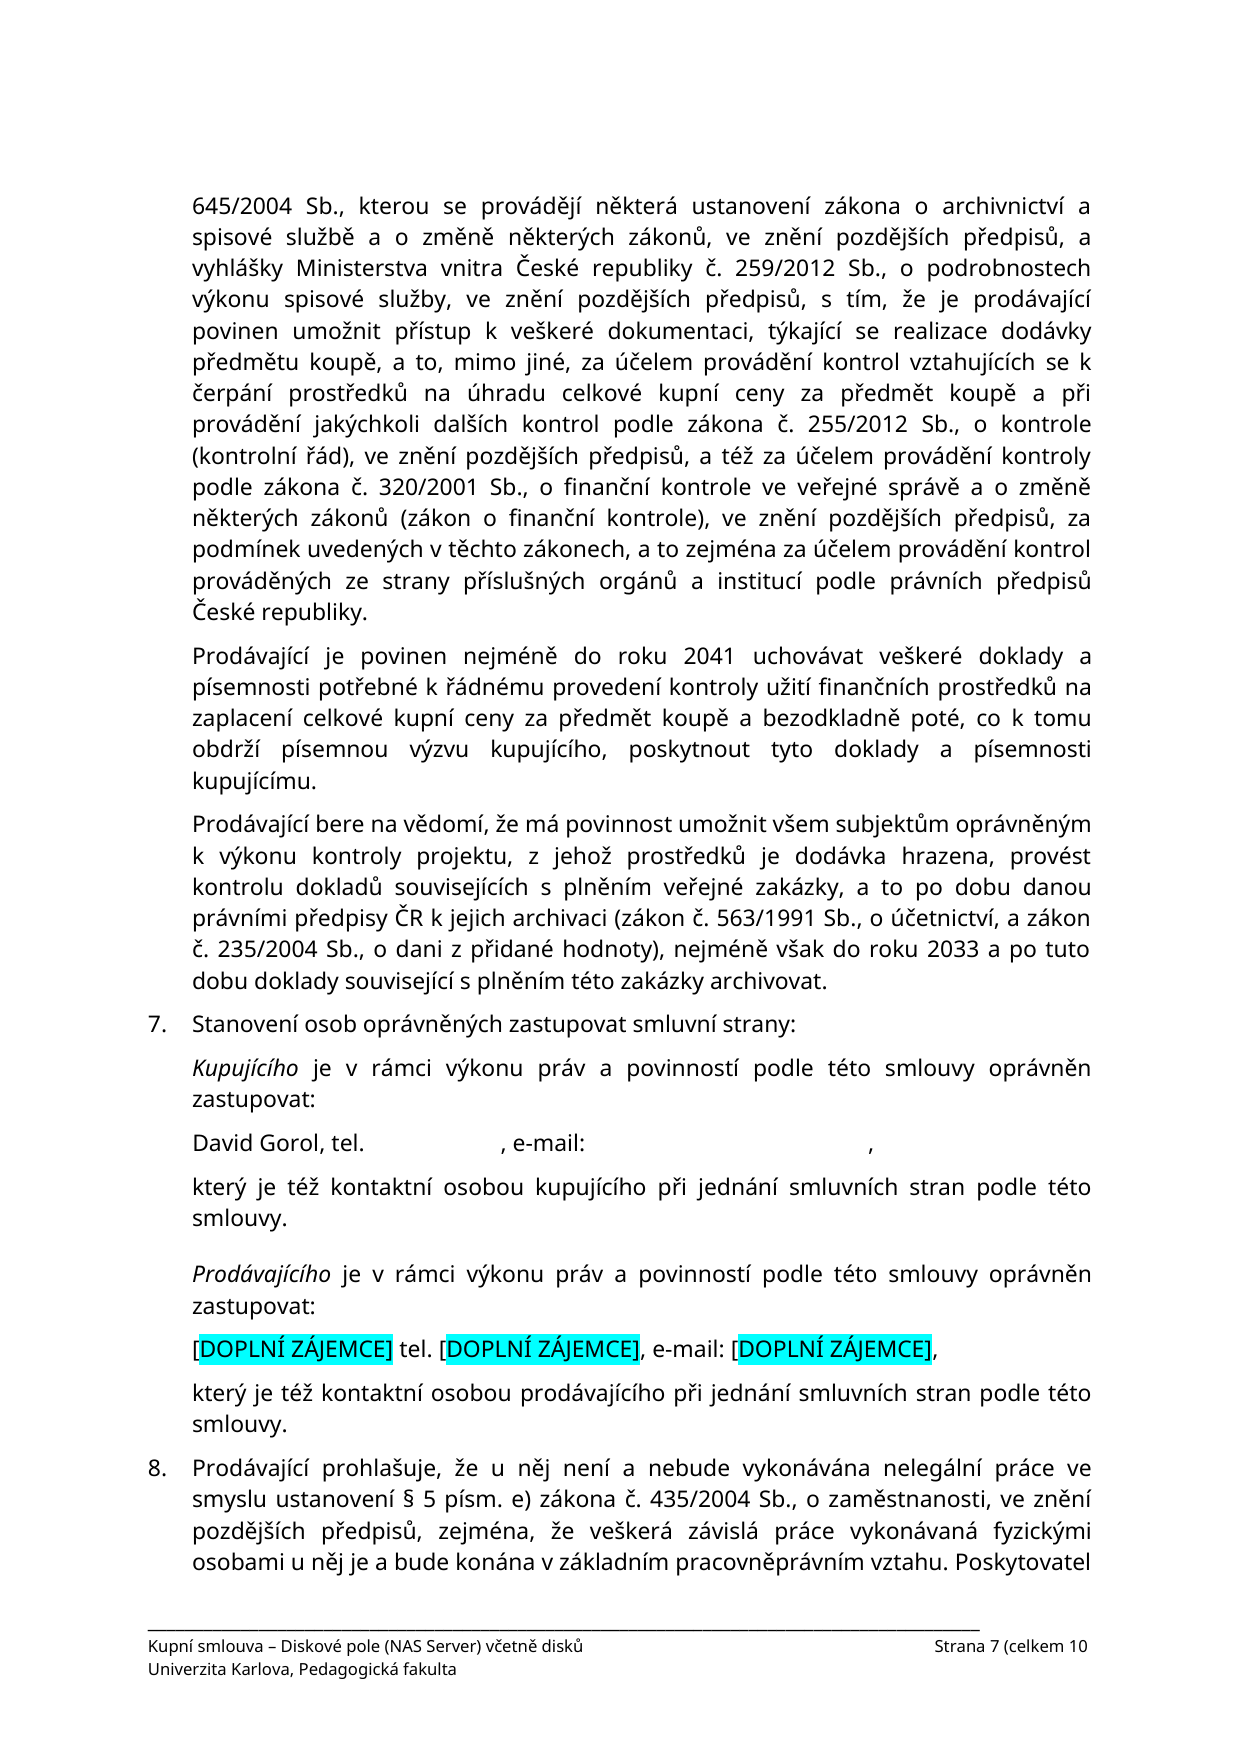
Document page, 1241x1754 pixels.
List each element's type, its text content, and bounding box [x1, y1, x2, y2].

list Prodávající je povinen nejméně do roku 2041 uchovávat veškeré doklady a písemnosti potřebné k řádnému provedení kontroly užití finančních prostředků na zaplacení celkové kupní ceny za předmět koupě a bezodkladně poté, co k tomu obdrží písemnou výzvu kupujícího, poskytnout tyto doklady a písemnosti kupujícímu. [192, 640, 1093, 796]
list [DOPLNÍ ZÁJEMCE] tel. [DOPLNÍ ZÁJEMCE], e-mail: [DOPLNÍ ZÁJEMCE], [192, 1333, 1093, 1365]
text David Gorol, tel. 221 900 198, e-mail: david.gorol@pedf.cuni.cz , [192, 1127, 1093, 1158]
list který je též kontaktní osobou kupujícího při jednání smluvních stran podle této smlouvy. [192, 1171, 1093, 1233]
list který je též kontaktní osobou prodávajícího při jednání smluvních stran podle této smlouvy. [192, 1377, 1093, 1440]
list Prodávající bere na vědomí, že má povinnost umožnit všem subjektům oprávněným k výkonu kontroly projektu, z jehož prostředků je dodávka hrazena, provést kontrolu dokladů souvisejících s plněním veřejné zakázky, a to po dobu danou právními předpisy ČR k jejich archivaci (zákon č. 563/1991 Sb., o účetnictví, a zákon č. 235/2004 Sb., o dani z přidané hodnoty), nejméně však do roku 2033 a po tuto dobu doklady související s plněním této zakázky archivovat. [192, 808, 1093, 996]
list Kupujícího je v rámci výkonu práv a povinností podle této smlouvy oprávněn zastupovat: [192, 1052, 1093, 1115]
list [148, 190, 1093, 627]
list Prodávajícího je v rámci výkonu práv a povinností podle této smlouvy oprávněn zastupovat: [192, 1258, 1093, 1321]
list Stanovení osob oprávněných zastupovat smluvní strany: [148, 1008, 1093, 1040]
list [148, 1452, 1093, 1577]
